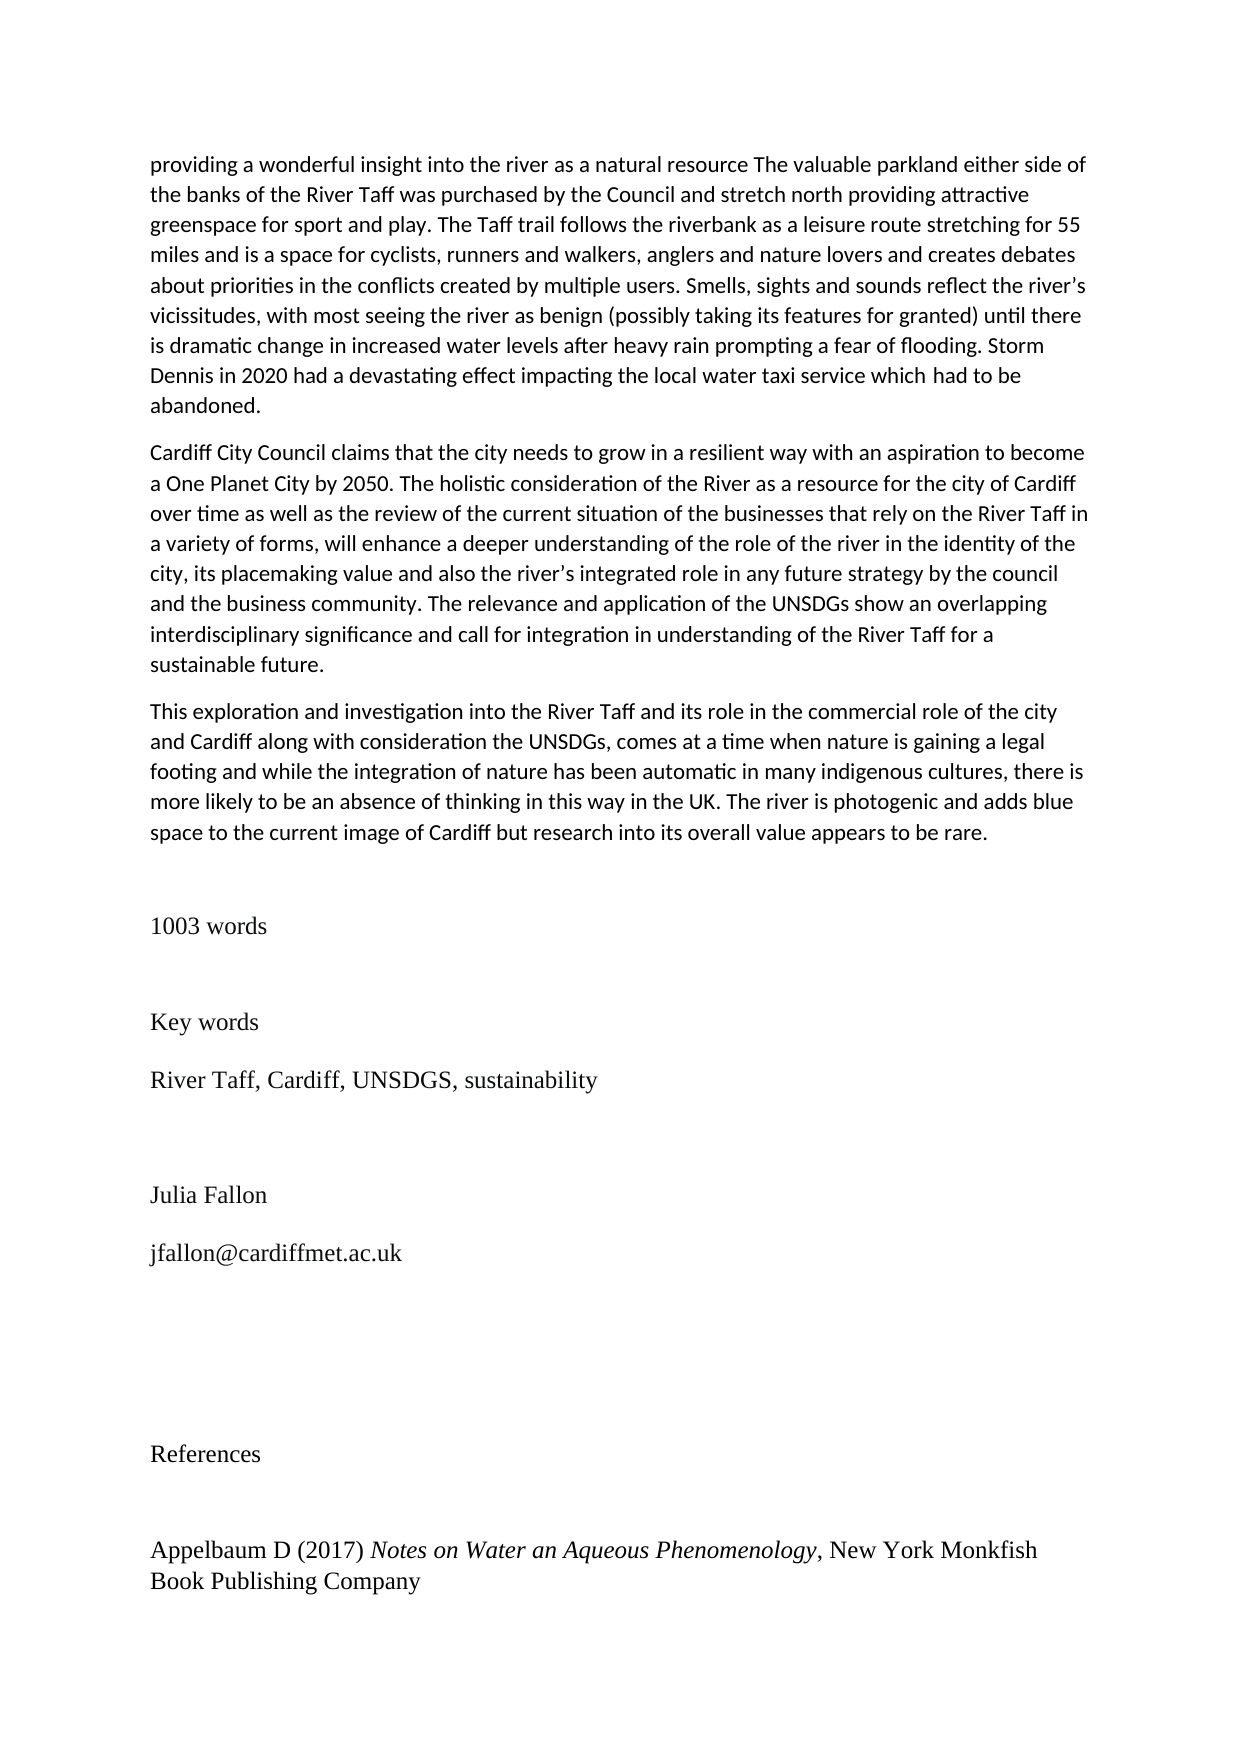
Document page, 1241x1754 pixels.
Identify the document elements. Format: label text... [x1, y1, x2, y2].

text Key words [150, 1007, 1090, 1036]
text jfallon@cardiffmet.ac.uk [150, 1238, 1090, 1267]
text River Taff, Cardiff, UNSDGS, sustainability [150, 1065, 1090, 1093]
text This exploration and investigation into the River Taff and its role in the commercial role of the city and Cardiff along with consideration the UNSDGs, comes at a time when nature is gaining a legal footing and while the integration of nature has been automatic in many indigenous cultures, there is more likely to be an absence of thinking in this way in the UK. The river is photogenic and adds blue space to the current image of Cardiff but research into its overall value appears to be rare. [150, 697, 1090, 846]
text Julia Fallon [150, 1181, 1090, 1209]
text 1003 words [150, 911, 1090, 940]
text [150, 150, 1090, 420]
text References [150, 1439, 1090, 1468]
text Cardiff City Council claims that the city needs to grow in a resilient way with an aspiration to become a One Planet City by 2050. The holistic consideration of the River as a resource for the city of Cardiff over time as well as the review of the current situation of the businesses that rely on the River Taff in a variety of forms, will enhance a deeper understanding of the role of the river in the identity of the city, its placemaking value and also the river’s integrated role in any future strategy by the council and the business community. The relevance and application of the UNSDGs show an overlapping interdisciplinary significance and call for integration in understanding of the River Taff for a sustainable future. [150, 438, 1090, 678]
text Appelbaum D (2017) Notes on Water an Aqueous Phenomenology, New York Monkfish Book Publishing Company [150, 1535, 1090, 1595]
